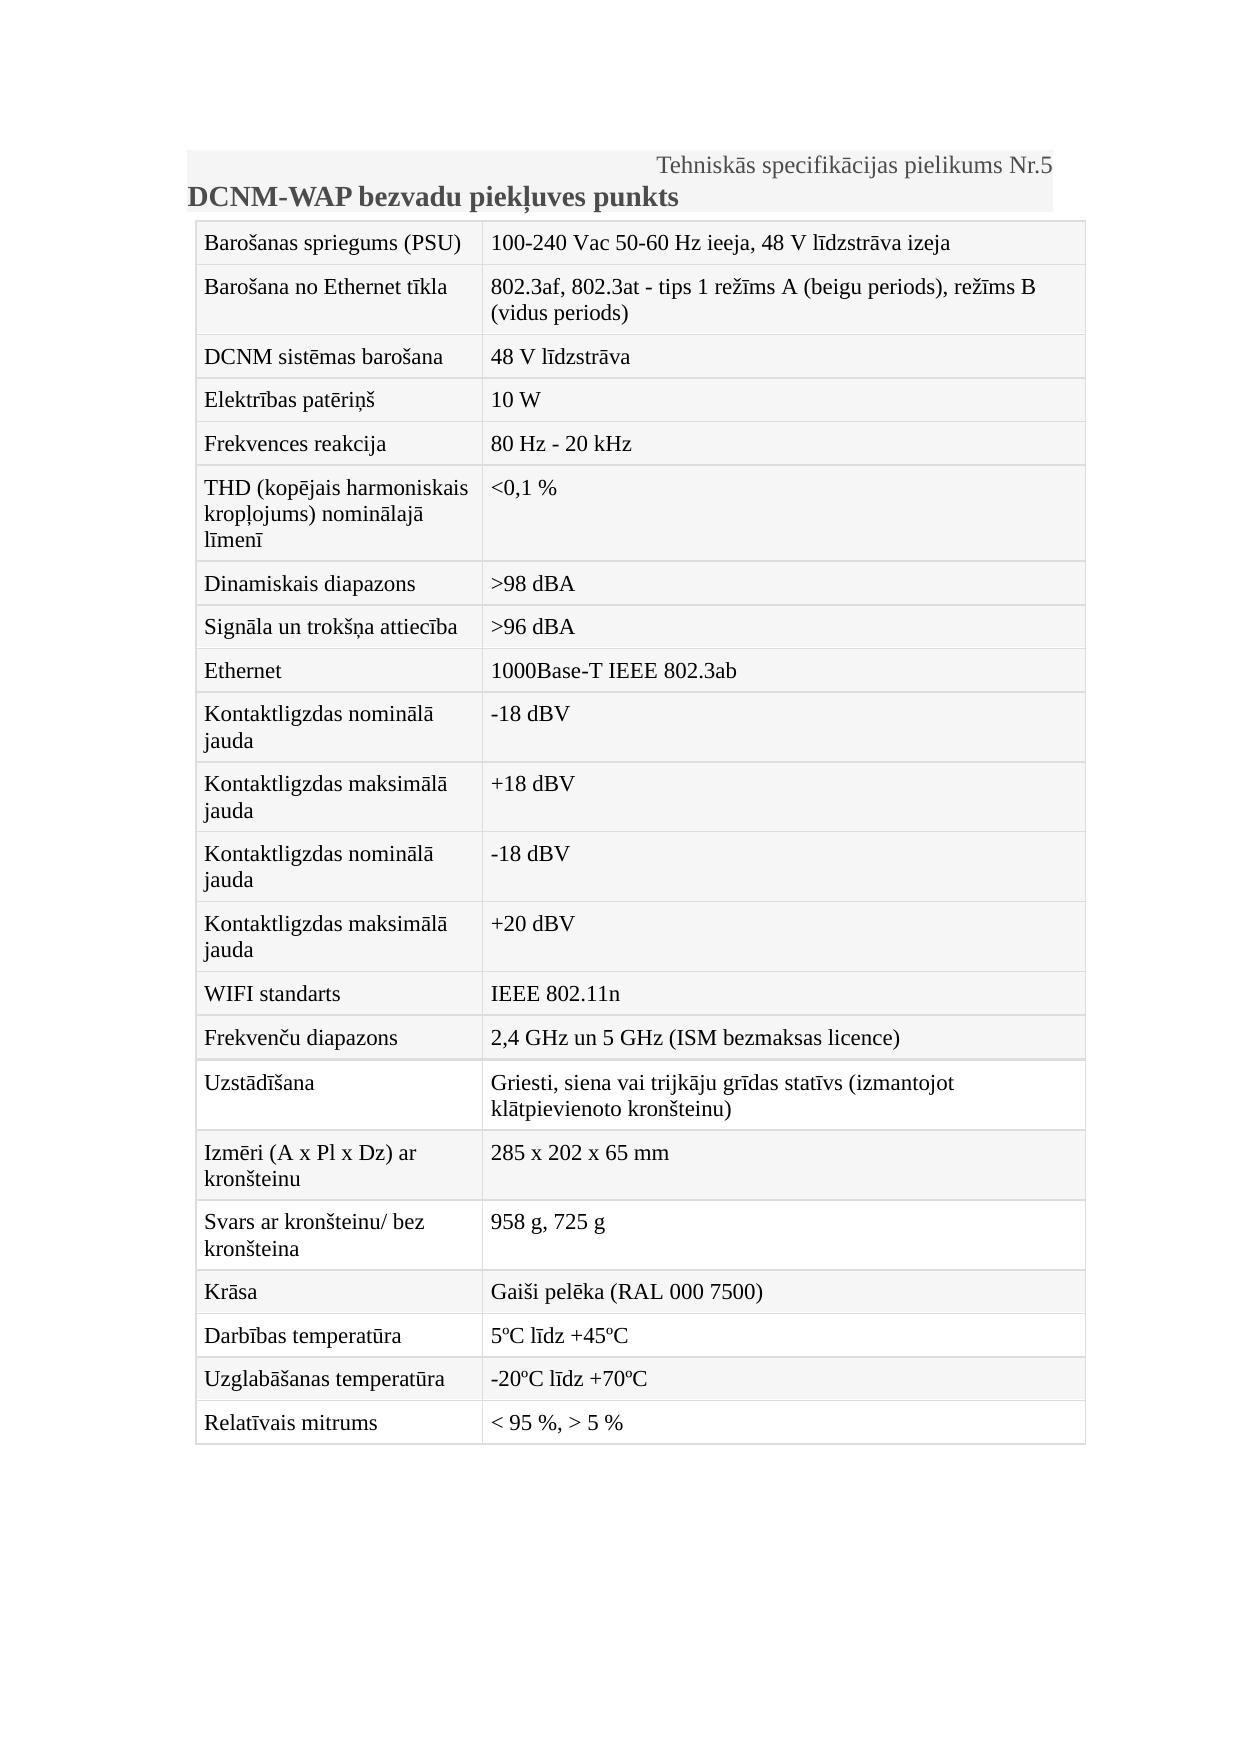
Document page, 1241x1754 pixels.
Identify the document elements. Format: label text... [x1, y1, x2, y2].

text DCNM-WAP bezvadu piekļuves punkts [187, 179, 1053, 212]
text Tehniskās specifikācijas pielikums Nr.5 [187, 150, 1053, 179]
table_header [188, 212, 1240, 1453]
